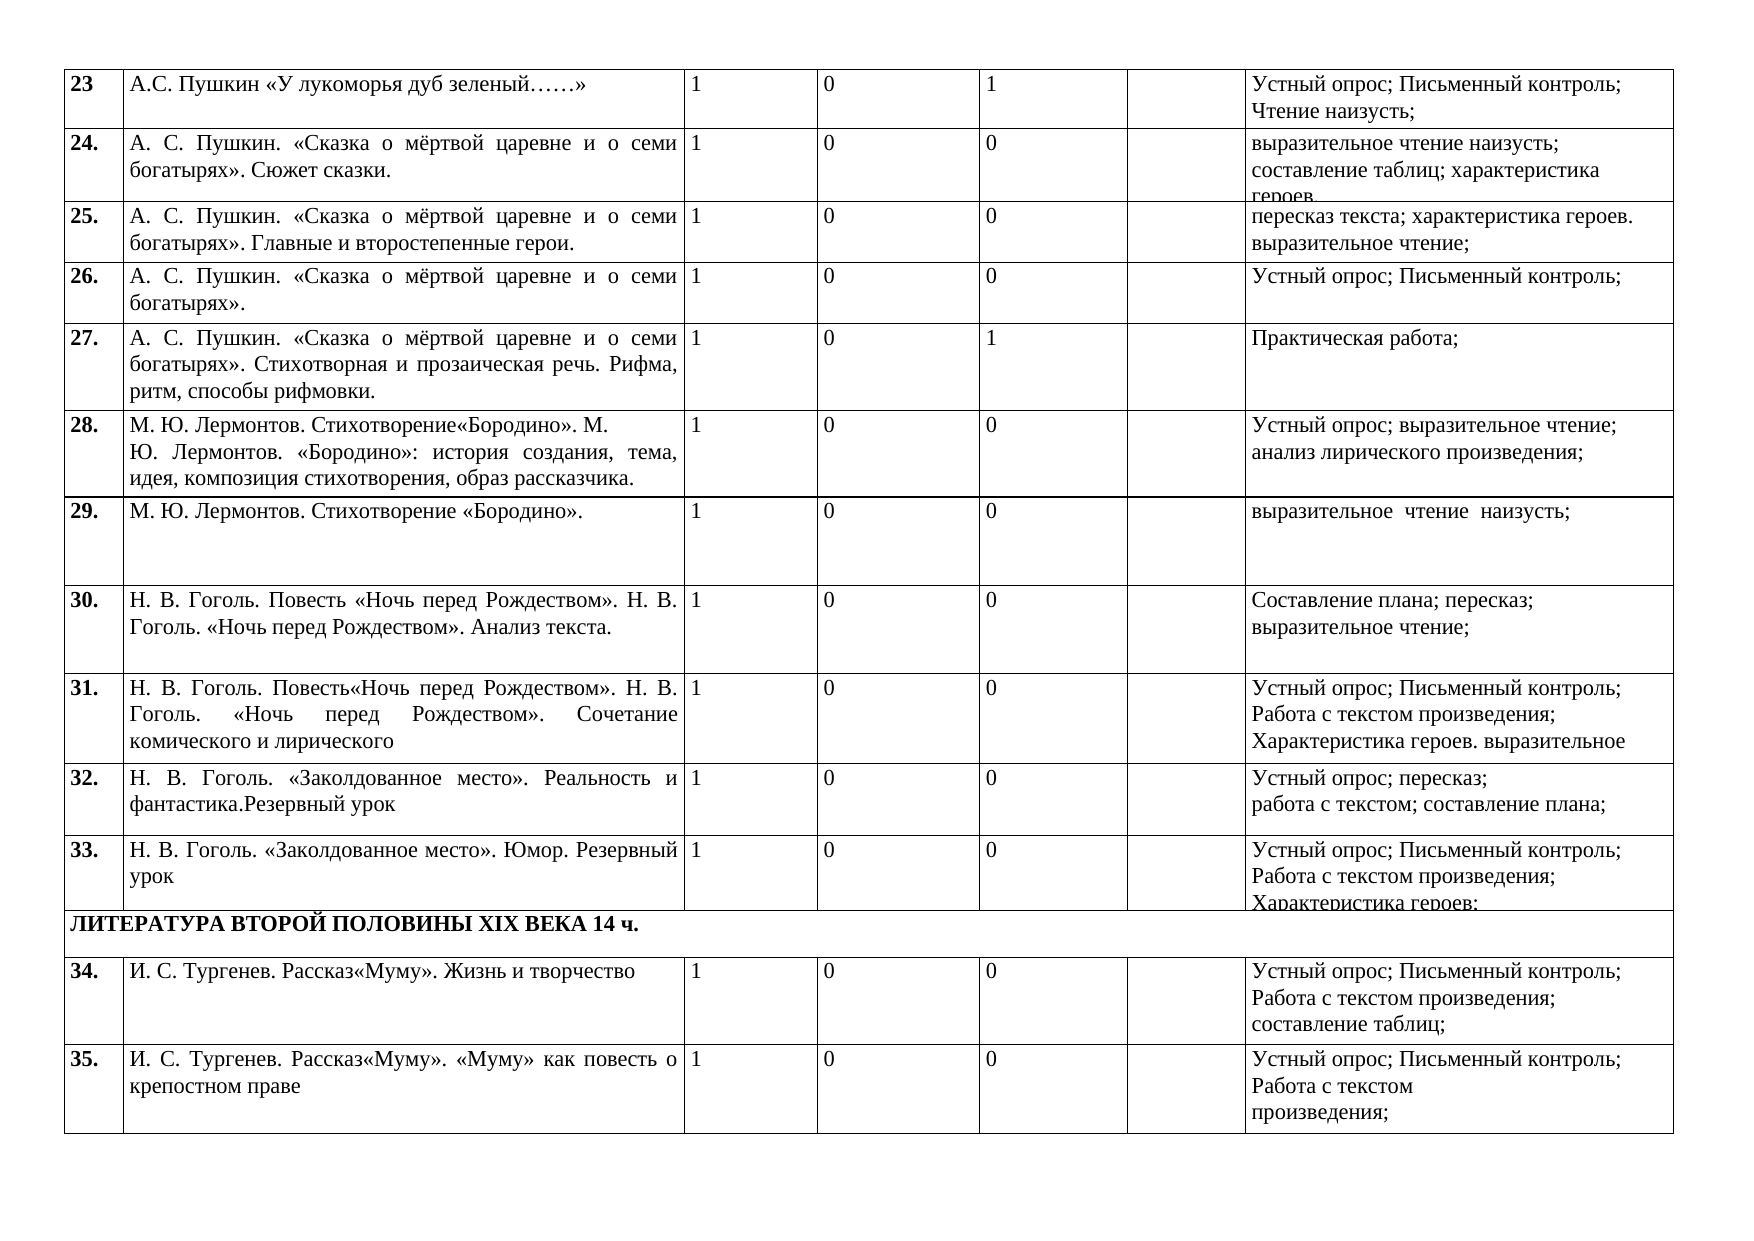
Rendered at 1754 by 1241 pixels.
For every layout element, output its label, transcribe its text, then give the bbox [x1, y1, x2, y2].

table_cell 0 [980, 263, 1127, 323]
table_cell 0 [980, 586, 1127, 673]
table_cell 0 [980, 202, 1127, 262]
table_cell Устный опрос; выразительное чтение; анализ лирического произведения; [1246, 411, 1673, 496]
table_cell 0 [818, 129, 979, 201]
table_cell [1128, 586, 1245, 673]
table_cell [1128, 324, 1245, 410]
table_cell 30. [65, 586, 123, 673]
table_cell 1 [685, 202, 817, 262]
table_cell 0 [818, 263, 979, 323]
table_cell 0 [818, 202, 979, 262]
table_cell [1128, 263, 1245, 323]
table_cell Н. В. Гоголь. Повесть «Ночь перед Рождеством». Н. В. Гоголь. «Ночь перед Рождеством». Анализ текста. [124, 586, 684, 673]
table_cell 1 [685, 498, 817, 585]
table_cell 0 [818, 1045, 979, 1133]
table_cell 1 [685, 324, 817, 410]
table_cell 1 [685, 70, 817, 128]
table_cell пересказ текста; характеристика героев. выразительное чтение; [1246, 202, 1673, 262]
table_cell Устный опрос; пересказ; работа с текстом; составление плана; [1246, 764, 1673, 835]
table_cell 0 [980, 764, 1127, 835]
table_cell 0 [980, 674, 1127, 763]
table_cell [1128, 958, 1245, 1044]
table_cell 1 [685, 586, 817, 673]
table_cell 31. [65, 674, 123, 763]
table_cell 0 [980, 1045, 1127, 1133]
table_cell Н. В. Гоголь. Повесть«Ночь перед Рождеством». Н. В. Гоголь. «Ночь перед Рождеством». Сочетание комического и лирического [124, 674, 684, 763]
table_cell 1 [980, 70, 1127, 128]
table_cell Устный опрос; Письменный контроль; Работа с текстом произведения; Характеристика героев; [1246, 836, 1673, 909]
table_cell 0 [818, 764, 979, 835]
table_cell 0 [818, 958, 979, 1044]
table_cell Н. В. Гоголь. «Заколдованное место». Реальность и фантастика.Резервный урок [124, 764, 684, 835]
table_cell А. С. Пушкин. «Сказка о мёртвой царевне и о семи богатырях». Стихотворная и прозаическая речь. Рифма, ритм, способы рифмовки. [124, 324, 684, 410]
table_cell 1 [685, 1045, 817, 1133]
table_cell 33. [65, 836, 123, 909]
table_cell [1128, 411, 1245, 496]
table_cell 0 [818, 70, 979, 128]
table_cell 1 [685, 674, 817, 763]
table_cell выразительное чтение наизусть; составление таблиц; характеристика героев. [1246, 129, 1673, 201]
table_cell Устный опрос; Письменный контроль; Работа с текстом произведения; Характеристика героев. выразительное чтение; [1246, 674, 1673, 763]
table_cell Устный опрос; Письменный контроль; Чтение наизусть; [1246, 70, 1673, 128]
table_cell Устный опрос; Письменный контроль; Работа с текстом произведения; [1246, 1045, 1673, 1133]
table_cell 25. [65, 202, 123, 262]
table_cell [1128, 764, 1245, 835]
table_cell 1 [685, 263, 817, 323]
table_cell 35. [65, 1045, 123, 1133]
table_cell И. С. Тургенев. Рассказ«Муму». «Муму» как повесть о крепостном праве [124, 1045, 684, 1133]
table_cell 23 [65, 70, 123, 128]
table_cell 1 [980, 324, 1127, 410]
table_cell 0 [980, 129, 1127, 201]
table_cell 0 [980, 836, 1127, 909]
table_cell 0 [980, 411, 1127, 496]
table_cell 0 [818, 411, 979, 496]
table_cell 26. [65, 263, 123, 323]
table_cell А. С. Пушкин. «Сказка о мёртвой царевне и о семи богатырях». Сюжет сказки. [124, 129, 684, 201]
table_cell 34. [65, 958, 123, 1044]
table_cell 1 [685, 764, 817, 835]
table_cell 1 [685, 411, 817, 496]
table_cell [1128, 498, 1245, 585]
table_cell Составление плана; пересказ; выразительное чтение; [1246, 586, 1673, 673]
table_cell 0 [818, 324, 979, 410]
table_cell ЛИТЕРАТУРА ВТОРОЙ ПОЛОВИНЫ XIX ВЕКА 14 ч. [65, 911, 1673, 957]
table_cell 29. [65, 498, 123, 585]
table_cell 32. [65, 764, 123, 835]
table_cell выразительное чтение наизусть; [1246, 498, 1673, 585]
table_cell А.С. Пушкин «У лукоморья дуб зеленый……» [124, 70, 684, 128]
table_cell [1128, 70, 1245, 128]
table_cell Устный опрос; Письменный контроль; [1246, 263, 1673, 323]
table_cell [1128, 1045, 1245, 1133]
table_cell 0 [980, 958, 1127, 1044]
table_cell М. Ю. Лермонтов. Стихотворение«Бородино». М. Ю. Лермонтов. «Бородино»: история создания, тема, идея, композиция стихотворения, образ рассказчика. [124, 411, 684, 496]
table_cell 28. [65, 411, 123, 496]
table_cell А. С. Пушкин. «Сказка о мёртвой царевне и о семи богатырях». Главные и второстепенные герои. [124, 202, 684, 262]
table_cell А. С. Пушкин. «Сказка о мёртвой царевне и о семи богатырях». [124, 263, 684, 323]
table_cell 0 [980, 498, 1127, 585]
table_cell И. С. Тургенев. Рассказ«Муму». Жизнь и творчество [124, 958, 684, 1044]
table_cell [1128, 202, 1245, 262]
table_cell 27. [65, 324, 123, 410]
table_cell 1 [685, 129, 817, 201]
table_cell 0 [818, 836, 979, 909]
table_cell 24. [65, 129, 123, 201]
table_cell Практическая работа; [1246, 324, 1673, 410]
table_cell Устный опрос; Письменный контроль; Работа с текстом произведения; составление таблиц; [1246, 958, 1673, 1044]
table_cell 0 [818, 498, 979, 585]
table_cell [1128, 129, 1245, 201]
table_cell М. Ю. Лермонтов. Стихотворение «Бородино». [124, 498, 684, 585]
table_cell [1128, 836, 1245, 909]
table_cell 1 [685, 958, 817, 1044]
table_cell 1 [685, 836, 817, 909]
table_cell [1128, 674, 1245, 763]
table_cell 0 [818, 586, 979, 673]
table_cell 0 [818, 674, 979, 763]
table_cell Н. В. Гоголь. «Заколдованное место». Юмор. Резервный урок [124, 836, 684, 909]
